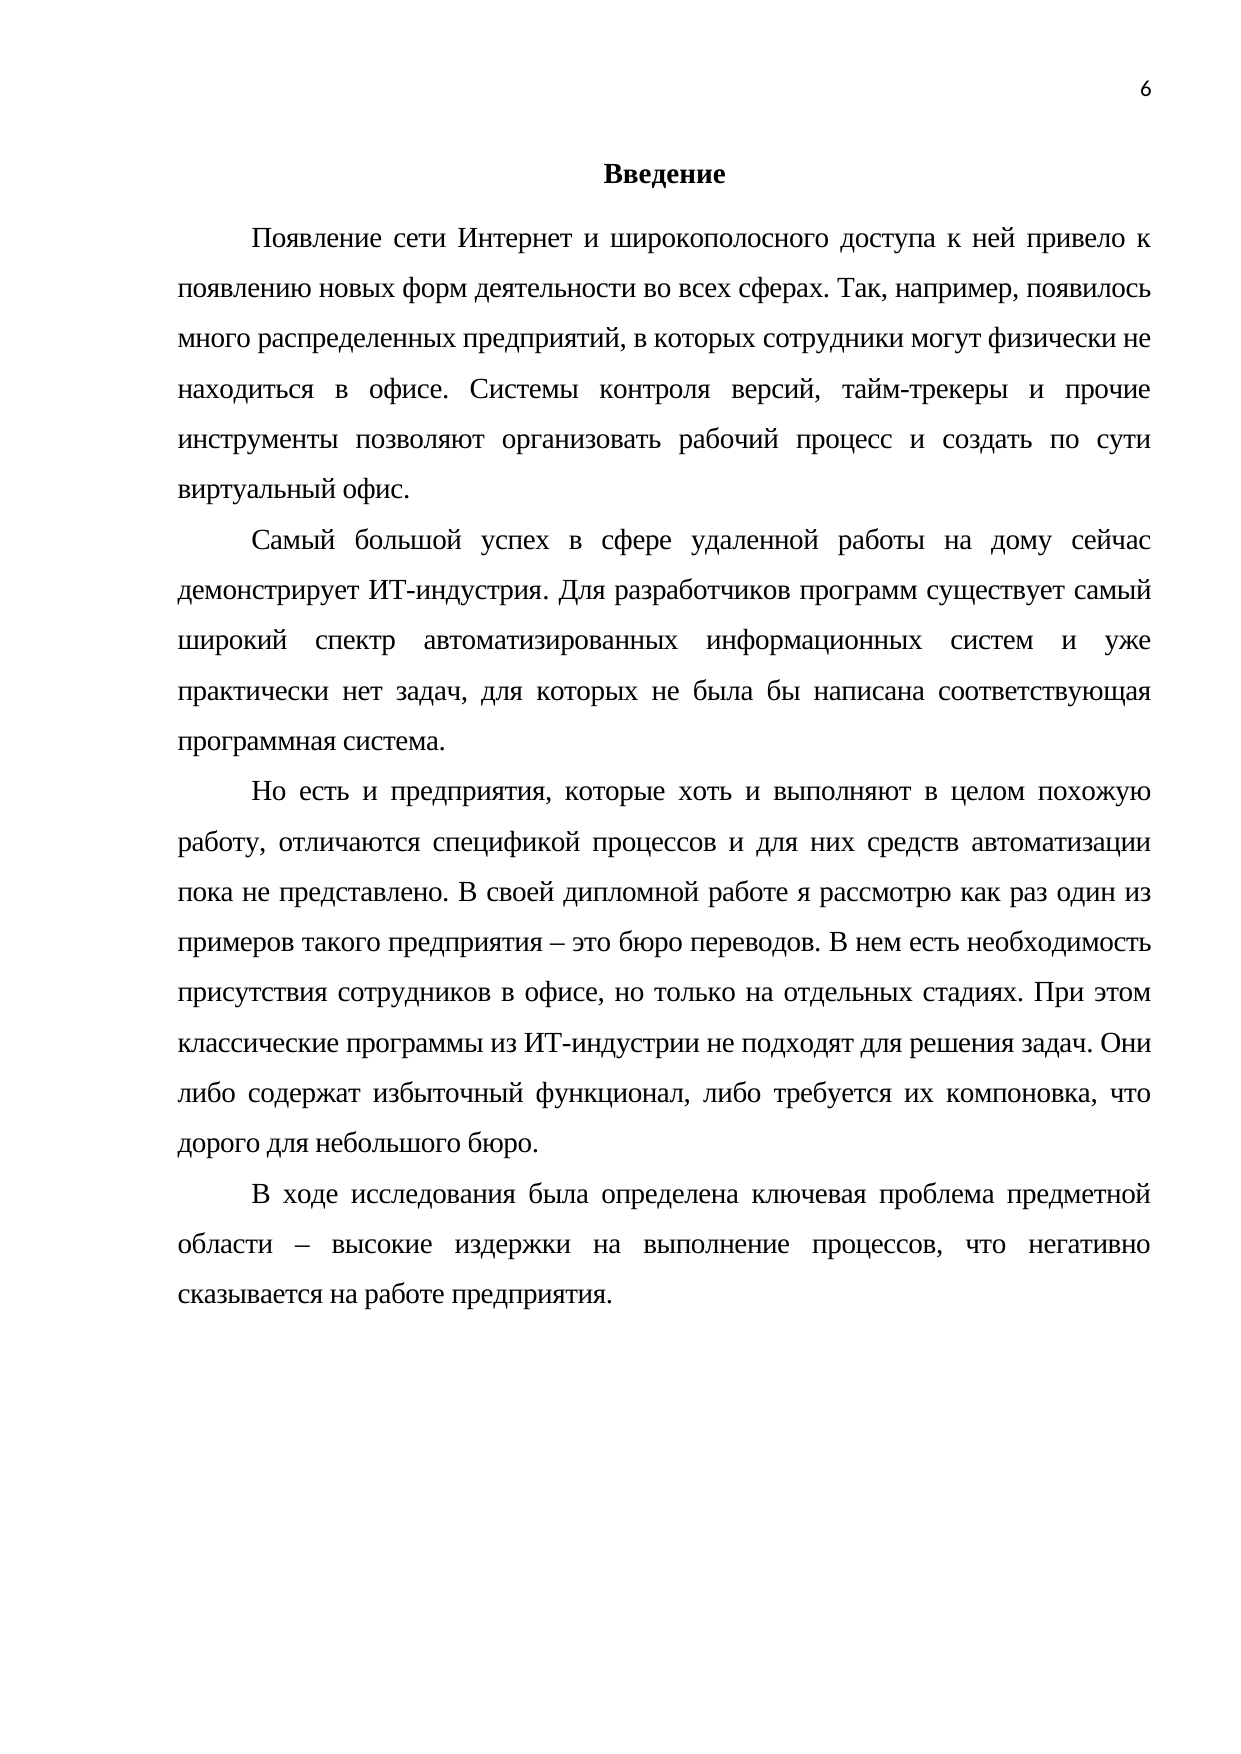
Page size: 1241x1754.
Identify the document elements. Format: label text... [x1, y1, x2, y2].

text Но есть и предприятия, которые хоть и выполняют в целом похожую работу, отличаются спецификой процессов и для них средств автоматизации пока не представлено. В своей дипломной работе я рассмотрю как раз один из примеров такого предприятия – это бюро переводов. В нем есть необходимость присутствия сотрудников в офисе, но только на отдельных стадиях. При этом классические программы из ИТ-индустрии не подходят для решения задач. Они либо содержат избыточный функционал, либо требуется их компоновка, что дорого для небольшого бюро. [177, 773, 1152, 1159]
text В ходе исследования была определена ключевая проблема предметной области – высокие издержки на выполнение процессов, что негативно сказывается на работе предприятия. [177, 1176, 1152, 1310]
subtitle Введение [177, 156, 1152, 190]
text Появление сети Интернет и широкополосного доступа к ней привело к появлению новых форм деятельности во всех сферах. Так, например, появилось много распределенных предприятий, в которых сотрудники могут физически не находиться в офисе. Системы контроля версий, тайм-трекеры и прочие инструменты позволяют организовать рабочий процесс и создать по сути виртуальный офис. [177, 220, 1152, 505]
text Самый большой успех в сфере удаленной работы на дому сейчас демонстрирует ИТ-индустрия. Для разработчиков программ существует самый широкий спектр автоматизированных информационных систем и уже практически нет задач, для которых не была бы написана соответствующая программная система. [177, 522, 1152, 757]
